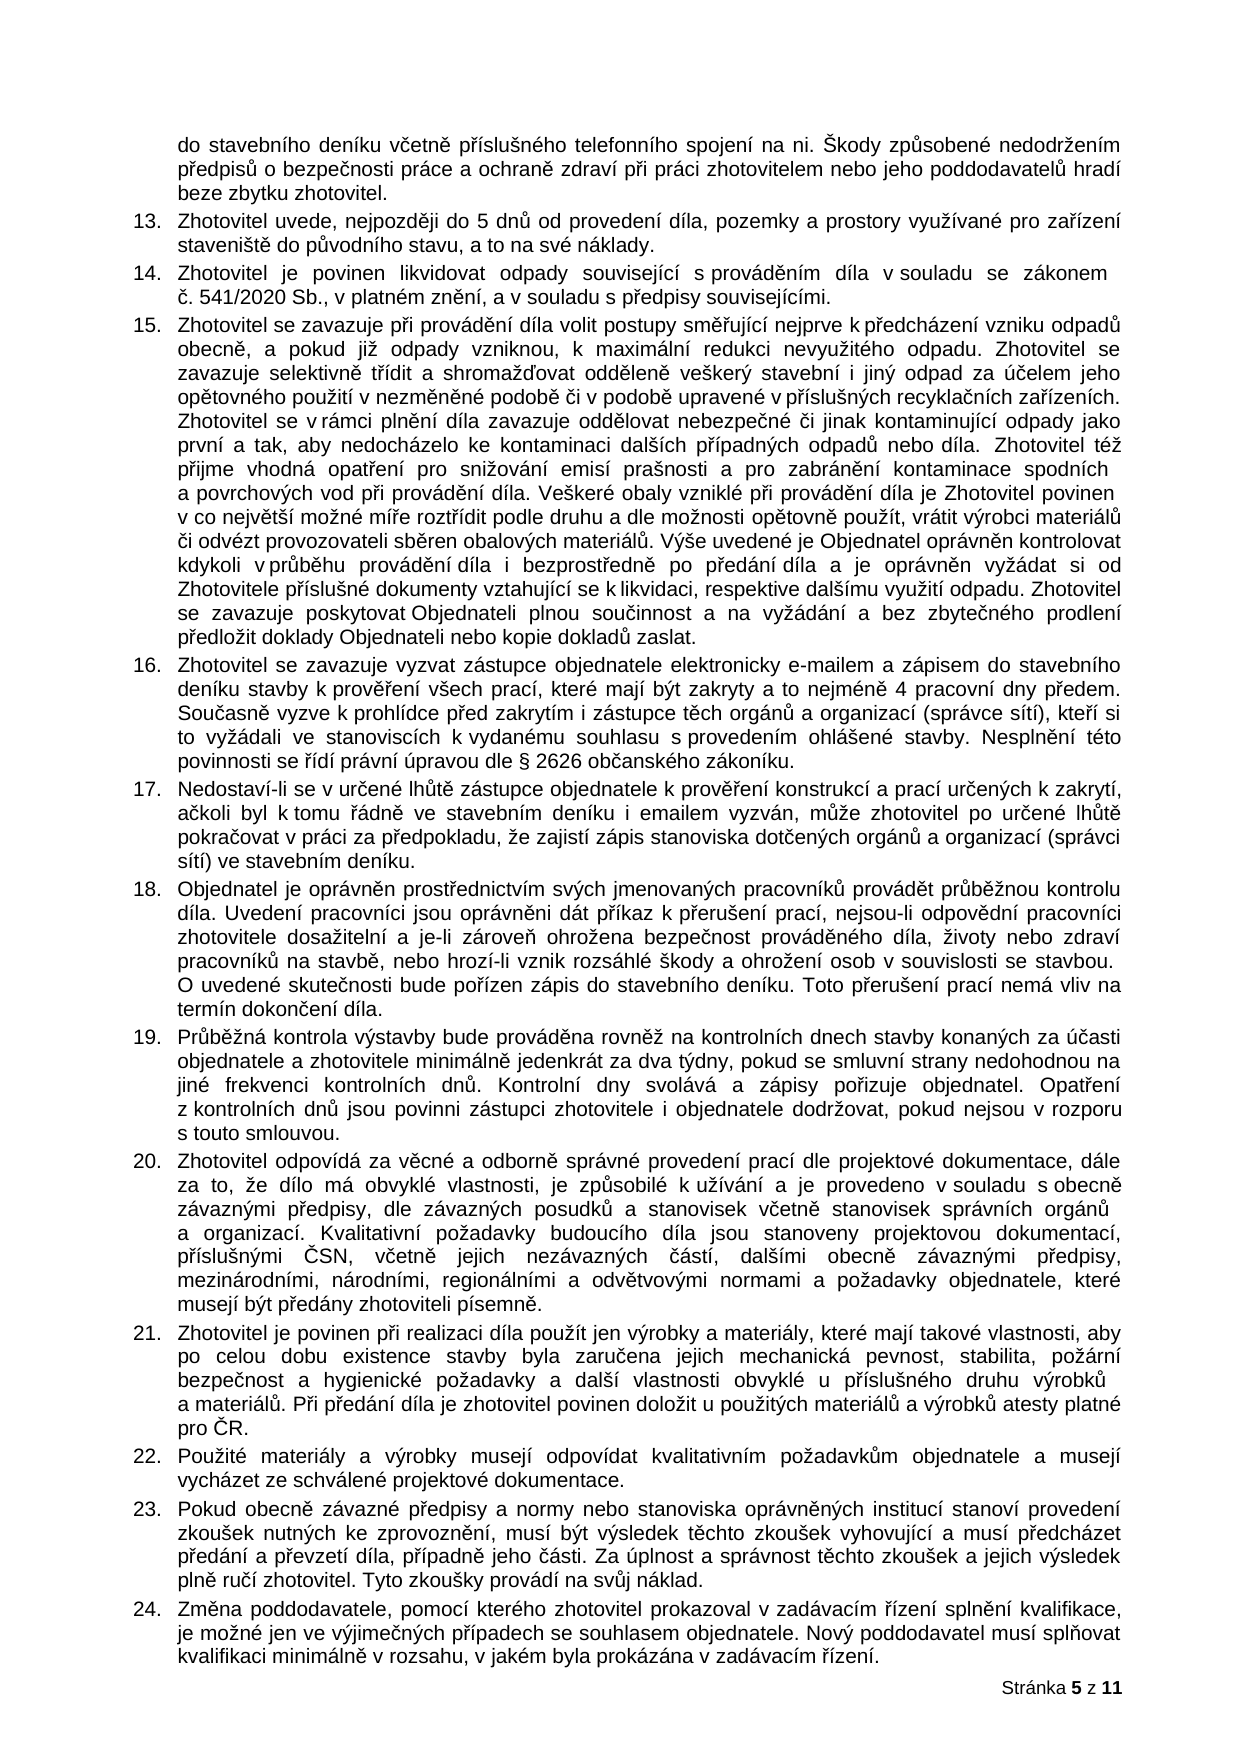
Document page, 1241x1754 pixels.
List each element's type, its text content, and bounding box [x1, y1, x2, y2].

subtitle Zhotovitel uvede, nejpozději do 5 dnů od provedení díla, pozemky a prostory využívané pro zařízení staveniště do původního stavu, a to na své náklady. [133, 209, 1122, 257]
subtitle Zhotovitel odpovídá za věcné a odborně správné provedení prací dle projektové dokumentace, dále za to, že dílo má obvyklé vlastnosti, je způsobilé k užívání a je provedeno v souladu s obecně závaznými předpisy, dle závazných posudků a stanovisek včetně stanovisek správních orgánů a organizací. Kvalitativní požadavky budoucího díla jsou stanoveny projektovou dokumentací, příslušnými ČSN, včetně jejich nezávazných částí, dalšími obecně závaznými předpisy, mezinárodními, národními, regionálními a odvětvovými normami a požadavky objednatele, které musejí být předány zhotoviteli písemně. [133, 1148, 1122, 1316]
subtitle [133, 133, 1122, 205]
subtitle Zhotovitel je povinen likvidovat odpady související s prováděním díla v souladu se zákonem č. 541/2020 Sb., v platném znění, a v souladu s předpisy souvisejícími. [133, 261, 1122, 309]
subtitle Průběžná kontrola výstavby bude prováděna rovněž na kontrolních dnech stavby konaných za účasti objednatele a zhotovitele minimálně jedenkrát za dva týdny, pokud se smluvní strany nedohodnou na jiné frekvenci kontrolních dnů. Kontrolní dny svolává a zápisy pořizuje objednatel. Opatření z kontrolních dnů jsou povinni zástupci zhotovitele i objednatele dodržovat, pokud nejsou v rozporu s touto smlouvou. [133, 1024, 1122, 1144]
subtitle Zhotovitel se zavazuje při provádění díla volit postupy směřující nejprve k předcházení vzniku odpadů obecně, a pokud již odpady vzniknou, k maximální redukci nevyužitého odpadu. Zhotovitel se zavazuje selektivně třídit a shromažďovat odděleně veškerý stavební i jiný odpad za účelem jeho opětovného použití v nezměněné podobě či v podobě upravené v příslušných recyklačních zařízeních. Zhotovitel se v rámci plnění díla zavazuje oddělovat nebezpečné či jinak kontaminující odpady jako první a tak, aby nedocházelo ke kontaminaci dalších případných odpadů nebo díla. Zhotovitel též přijme vhodná opatření pro snižování emisí prašnosti a pro zabránění kontaminace spodních a povrchových vod při provádění díla. Veškeré obaly vzniklé při provádění díla je Zhotovitel povinen v co největší možné míře roztřídit podle druhu a dle možnosti opětovně použít, vrátit výrobci materiálů či odvézt provozovateli sběren obalových materiálů. Výše uvedené je Objednatel oprávněn kontrolovat kdykoli v průběhu provádění díla i bezprostředně po předání díla a je oprávněn vyžádat si od Zhotovitele příslušné dokumenty vztahující se k likvidaci, respektive dalšímu využití odpadu. Zhotovitel se zavazuje poskytovat Objednateli plnou součinnost a na vyžádání a bez zbytečného prodlení předložit doklady Objednateli nebo kopie dokladů zaslat. [133, 313, 1122, 648]
subtitle Pokud obecně závazné předpisy a normy nebo stanoviska oprávněných institucí stanoví provedení zkoušek nutných ke zprovoznění, musí být výsledek těchto zkoušek vyhovující a musí předcházet předání a převzetí díla, případně jeho části. Za úplnost a správnost těchto zkoušek a jejich výsledek plně ručí zhotovitel. Tyto zkoušky provádí na svůj náklad. [133, 1496, 1122, 1592]
subtitle Nedostaví-li se v určené lhůtě zástupce objednatele k prověření konstrukcí a prací určených k zakrytí, ačkoli byl k tomu řádně ve stavebním deníku i emailem vyzván, může zhotovitel po určené lhůtě pokračovat v práci za předpokladu, že zajistí zápis stanoviska dotčených orgánů a organizací (správci sítí) ve stavebním deníku. [133, 777, 1122, 872]
subtitle Objednatel je oprávněn prostřednictvím svých jmenovaných pracovníků provádět průběžnou kontrolu díla. Uvedení pracovníci jsou oprávněni dát příkaz k přerušení prací, nejsou-li odpovědní pracovníci zhotovitele dosažitelní a je-li zároveň ohrožena bezpečnost prováděného díla, životy nebo zdraví pracovníků na stavbě, nebo hrozí-li vznik rozsáhlé škody a ohrožení osob v souvislosti se stavbou. O uvedené skutečnosti bude pořízen zápis do stavebního deníku. Toto přerušení prací nemá vliv na termín dokončení díla. [133, 877, 1122, 1020]
subtitle Zhotovitel se zavazuje vyzvat zástupce objednatele elektronicky e-mailem a zápisem do stavebního deníku stavby k prověření všech prací, které mají být zakryty a to nejméně 4 pracovní dny předem. Současně vyzve k prohlídce před zakrytím i zástupce těch orgánů a organizací (správce sítí), kteří si to vyžádali ve stanoviscích k vydanému souhlasu s provedením ohlášené stavby. Nesplnění této povinnosti se řídí právní úpravou dle § 2626 občanského zákoníku. [133, 653, 1122, 772]
subtitle Použité materiály a výrobky musejí odpovídat kvalitativním požadavkům objednatele a musejí vycházet ze schválené projektové dokumentace. [133, 1444, 1122, 1492]
subtitle Změna poddodavatele, pomocí kterého zhotovitel prokazoval v zadávacím řízení splnění kvalifikace, je možné jen ve výjimečných případech se souhlasem objednatele. Nový poddodavatel musí splňovat kvalifikaci minimálně v rozsahu, v jakém byla prokázána v zadávacím řízení. [133, 1596, 1122, 1668]
subtitle Zhotovitel je povinen při realizaci díla použít jen výrobky a materiály, které mají takové vlastnosti, aby po celou dobu existence stavby byla zaručena jejich mechanická pevnost, stabilita, požární bezpečnost a hygienické požadavky a další vlastnosti obvyklé u příslušného druhu výrobků a materiálů. Při předání díla je zhotovitel povinen doložit u použitých materiálů a výrobků atesty platné pro ČR. [133, 1320, 1122, 1440]
